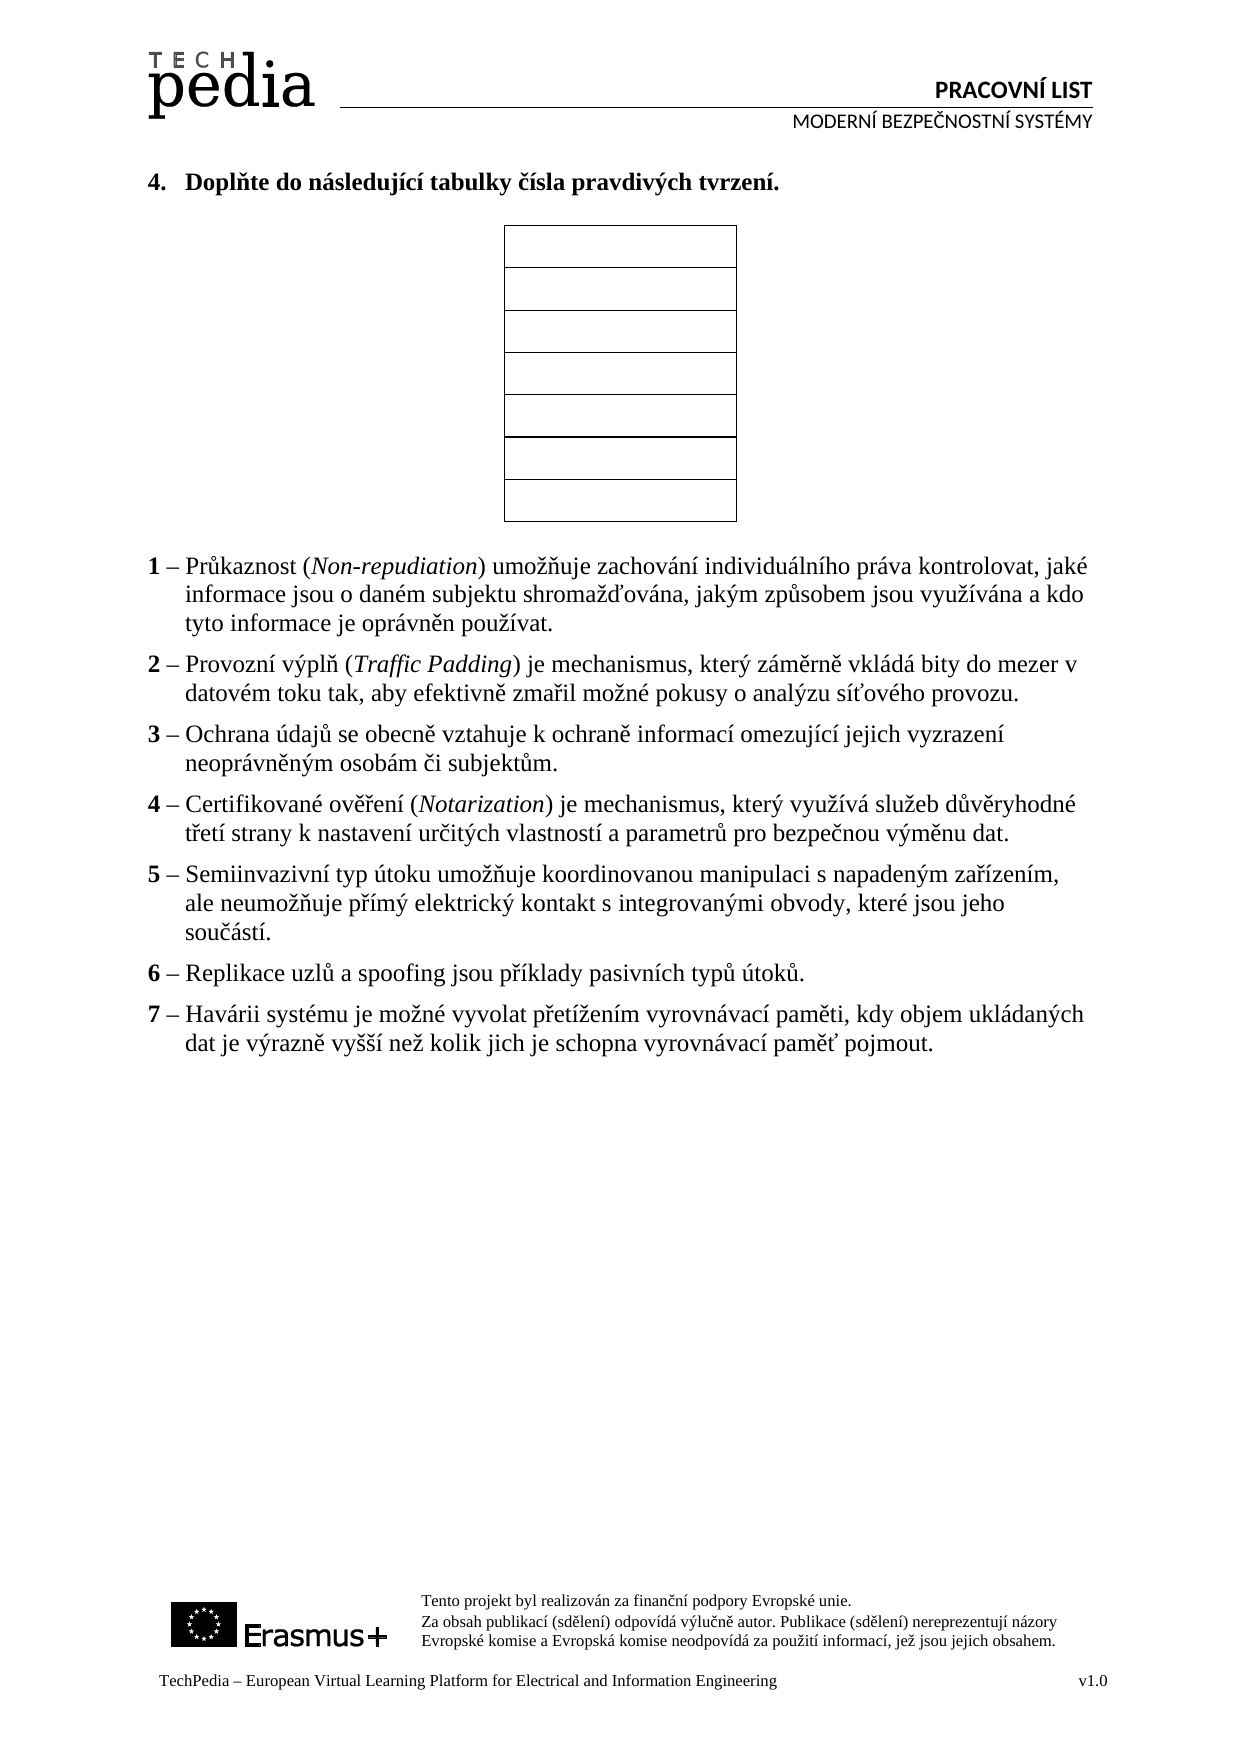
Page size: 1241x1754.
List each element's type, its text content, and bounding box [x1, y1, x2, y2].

text 5 – Semiinvazivní typ útoku umožňuje koordinovanou manipulaci s napadeným zařízením, ale neumožňuje přímý elektrický kontakt s integrovanými obvody, které jsou jeho součástí. [148, 859, 1093, 946]
table_cell [505, 480, 736, 521]
table_cell [505, 353, 736, 394]
text 1 – Průkaznost (Non-repudiation) umožňuje zachování individuálního práva kontrolovat, jaké informace jsou o daném subjektu shromažďována, jakým způsobem jsou využívána a kdo tyto informace je oprávněn používat. [148, 551, 1093, 637]
text 4 – Certifikované ověření (Notarization) je mechanismus, který využívá služeb důvěryhodné třetí strany k nastavení určitých vlastností a parametrů pro bezpečnou výměnu dat. [148, 789, 1093, 847]
table_cell [505, 268, 736, 309]
text 3 – Ochrana údajů se obecně vztahuje k ochraně informací omezující jejich vyzrazení neoprávněným osobám či subjektům. [148, 719, 1093, 777]
text 7 – Havárii systému je možné vyvolat přetížením vyrovnávací paměti, kdy objem ukládaných dat je výrazně vyšší než kolik jich je schopna vyrovnávací paměť pojmout. [148, 999, 1093, 1057]
text 2 – Provozní výplň (Traffic Padding) je mechanismus, který záměrně vkládá bity do mezer v datovém toku tak, aby efektivně zmařil možné pokusy o analýzu síťového provozu. [148, 649, 1093, 707]
table_cell [505, 438, 736, 479]
table_header [505, 226, 736, 267]
table_cell [505, 311, 736, 352]
table_cell [505, 395, 736, 436]
text 6 – Replikace uzlů a spoofing jsou příklady pasivních typů útoků. [148, 958, 1093, 987]
text Doplňte do následující tabulky čísla pravdivých tvrzení. [148, 167, 1093, 196]
